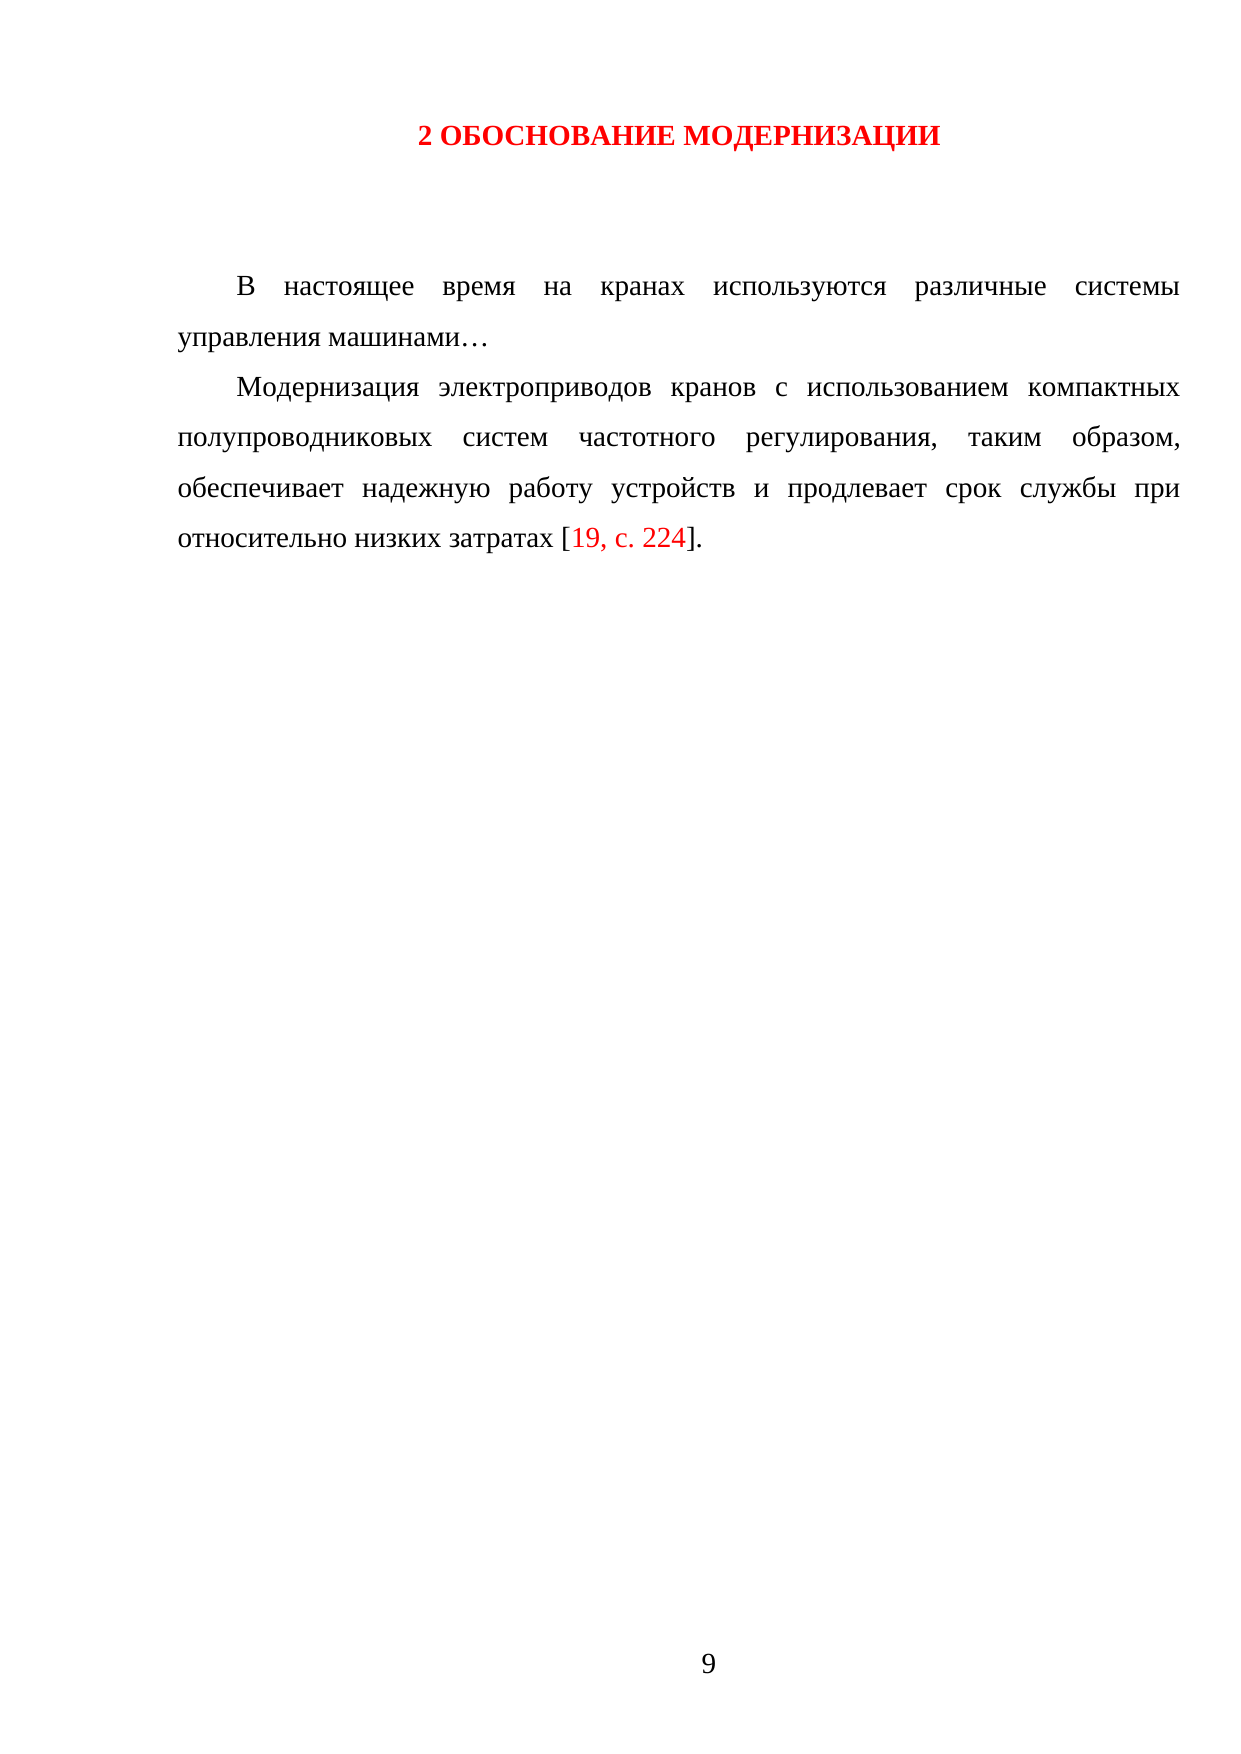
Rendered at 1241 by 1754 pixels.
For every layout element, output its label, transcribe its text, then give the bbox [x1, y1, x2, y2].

text Модернизация электроприводов кранов с использованием компактных полупроводниковых систем частотного регулирования, таким образом, обеспечивает надежную работу устройств и продлевает срок службы при относительно низких затратах [19, с. 224]. [177, 369, 1181, 553]
text 2 ОБОСНОВАНИЕ МОДЕРНИЗАЦИИ [177, 118, 1181, 152]
text В настоящее время на кранах используются различные системы управления машинами… [177, 268, 1181, 352]
